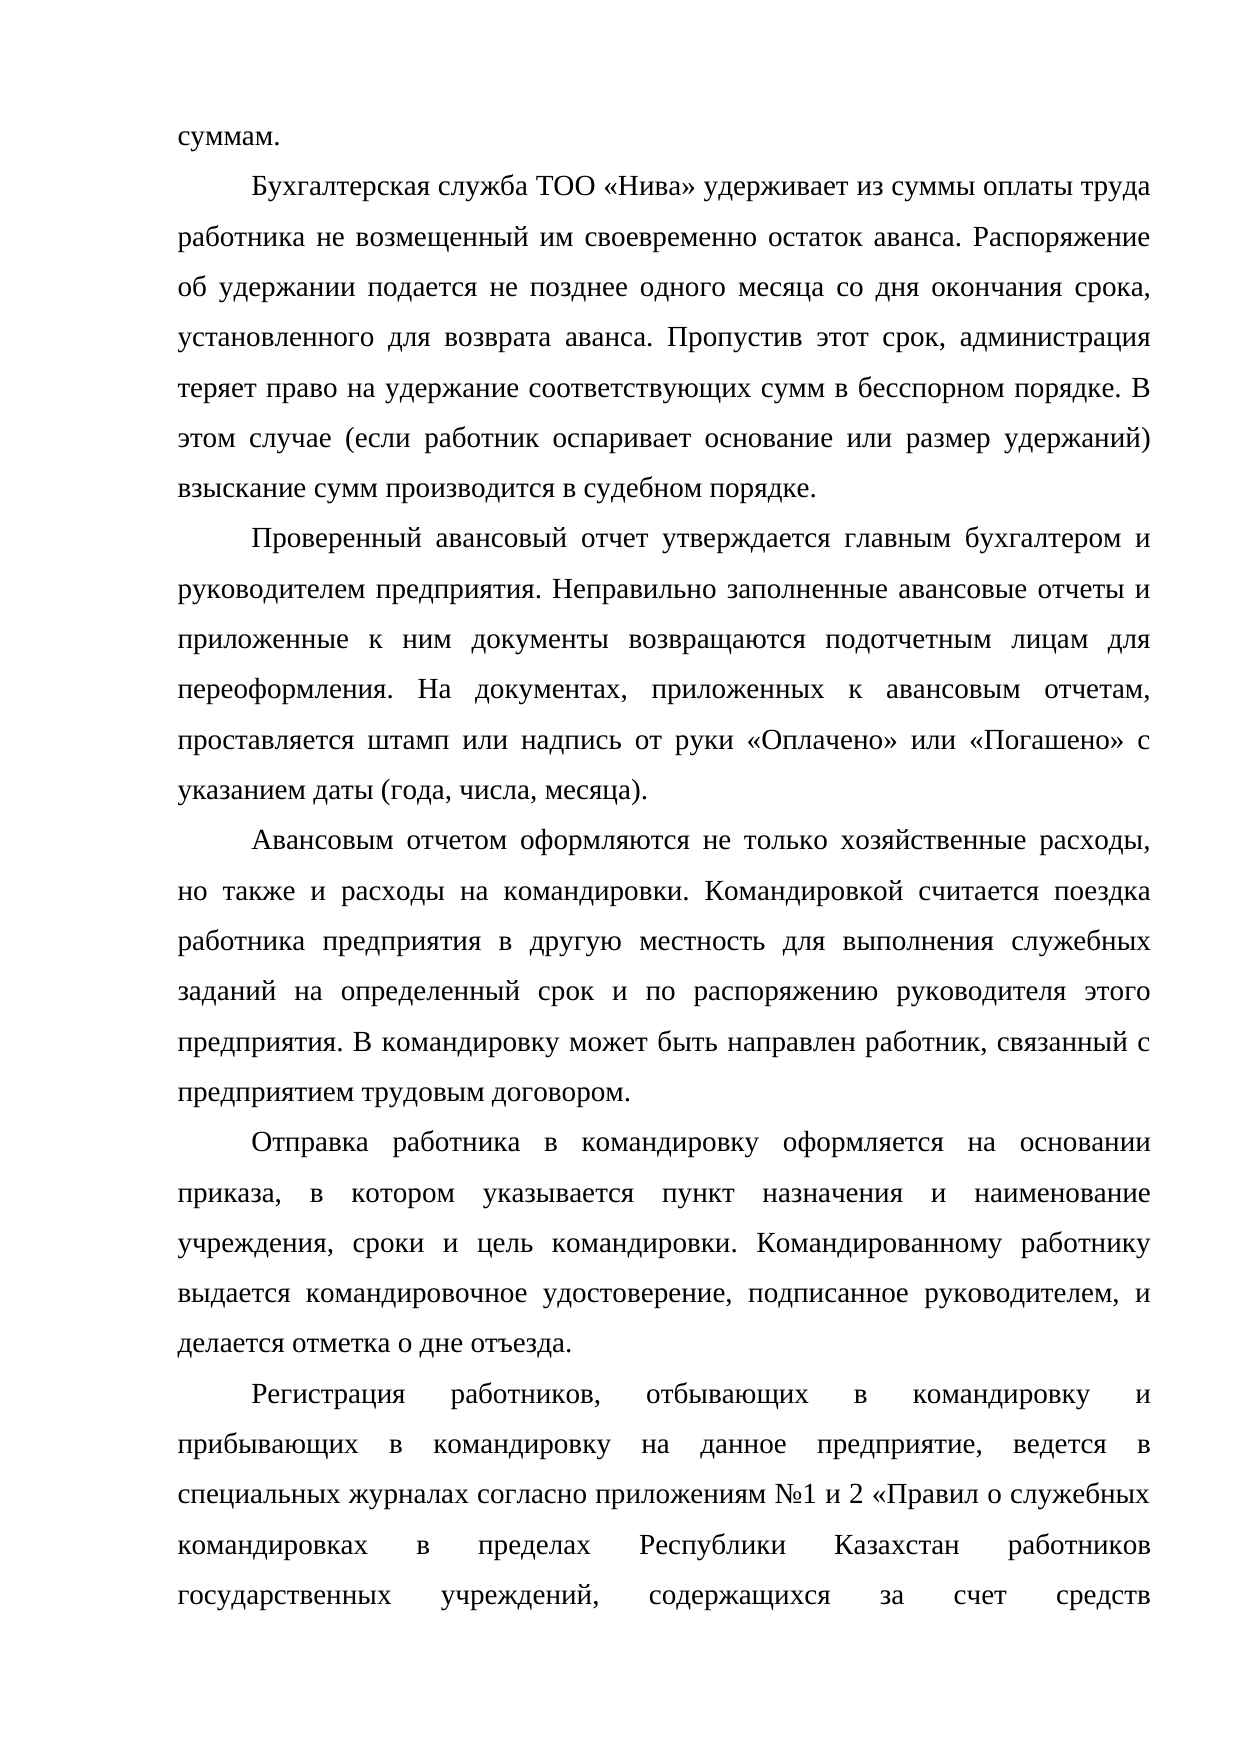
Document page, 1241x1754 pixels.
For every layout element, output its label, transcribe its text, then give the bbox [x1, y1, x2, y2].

text Проверенный авансовый отчет утверждается главным бухгалтером и руководителем предприятия. Неправильно заполненные авансовые отчеты и приложенные к ним документы возвращаются подотчетным лицам для переоформления. На документах, приложенных к авансовым отчетам, проставляется штамп или надпись от руки «Оплачено» или «Погашено» с указанием даты (года, числа, месяца). [177, 521, 1152, 806]
text Авансовым отчетом оформляются не только хозяйственные расходы, но также и расходы на командировки. Командировкой считается поездка работника предприятия в другую местность для выполнения служебных заданий на определенный срок и по распоряжению руководителя этого предприятия. В командировку может быть направлен работник, связанный с предприятием трудовым договором. [177, 822, 1152, 1108]
text Бухгалтерская служба ТОО «Нива» удерживает из суммы оплаты труда работника не возмещенный им своевременно остаток аванса. Распоряжение об удержании подается не позднее одного месяца со дня окончания срока, установленного для возврата аванса. Пропустив этот срок, администрация теряет право на удержание соответствующих сумм в бесспорном порядке. В этом случае (если работник оспаривает основание или размер удержаний) взыскание сумм производится в судебном порядке. [177, 168, 1152, 504]
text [177, 1376, 1152, 1611]
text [177, 118, 1152, 152]
text Отправка работника в командировку оформляется на основании приказа, в котором указывается пункт назначения и наименование учреждения, сроки и цель командировки. Командированному работнику выдается командировочное удостоверение, подписанное руководителем, и делается отметка о дне отъезда. [177, 1124, 1152, 1359]
